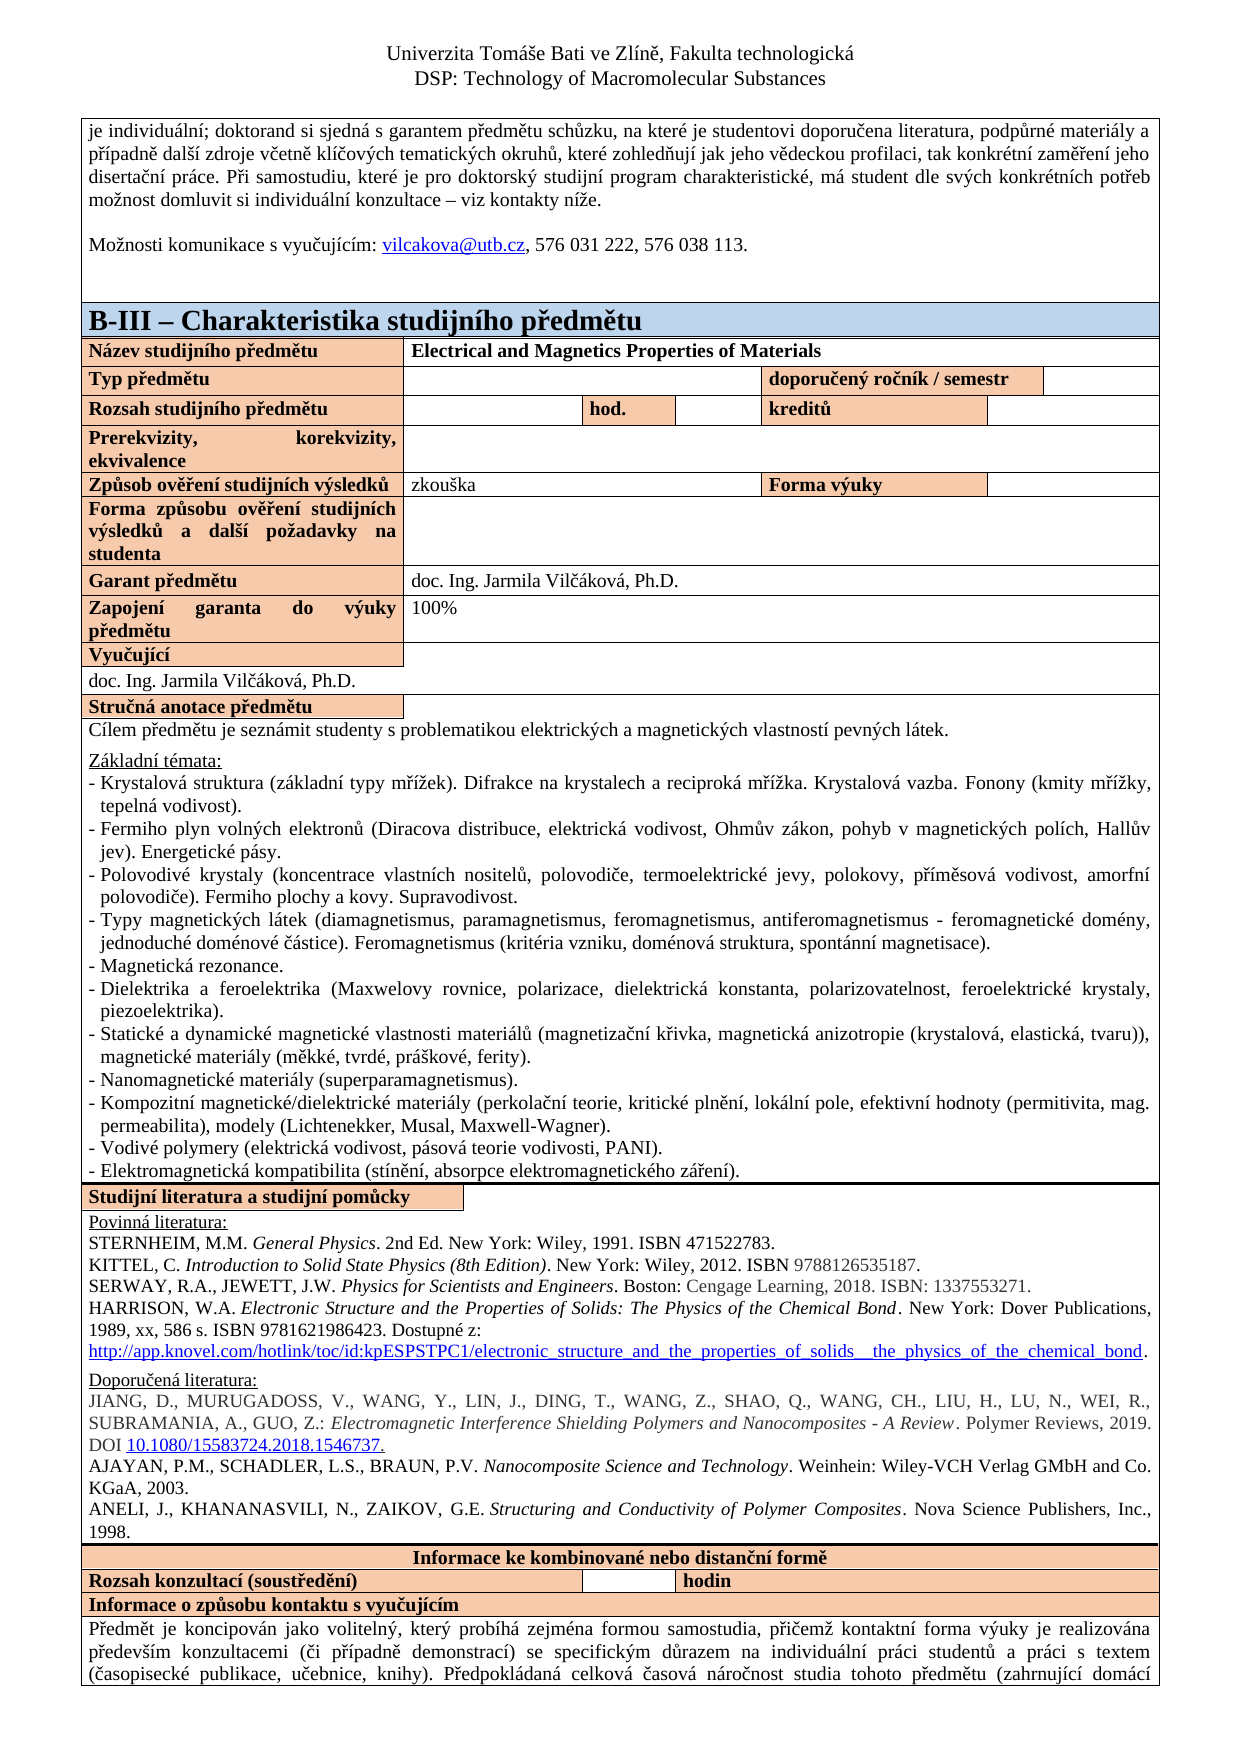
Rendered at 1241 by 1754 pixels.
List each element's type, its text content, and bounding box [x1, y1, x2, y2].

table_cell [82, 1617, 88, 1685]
table_cell Název studijního předmětu [82, 339, 403, 366]
table_cell zkouška [404, 473, 761, 496]
table_cell [988, 396, 1159, 425]
table_cell [404, 643, 1159, 666]
table_cell [404, 426, 1159, 472]
table_cell kreditů [762, 396, 987, 425]
table_cell Vyučující [82, 643, 403, 666]
table_cell Informace ke kombinované nebo distanční formě [82, 1543, 1159, 1568]
table_cell [404, 367, 761, 395]
table_cell hodin [676, 1569, 1159, 1592]
table_cell doporučený ročník / semestr [762, 367, 1043, 395]
table_cell Typ předmětu [82, 367, 403, 395]
table_cell [676, 396, 761, 425]
table_cell 100% [404, 596, 1159, 642]
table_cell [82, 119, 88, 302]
table_cell Stručná anotace předmětu [82, 695, 403, 717]
table_cell Způsob ověření studijních výsledků [82, 473, 403, 496]
table_cell Zapojení garanta do výuky předmětu [82, 596, 403, 642]
table_cell Cílem předmětu je seznámit studenty s problematikou elektrických a magnetických vlastností pevných látek. Základní témata: Krystalová struktura (základní typy mřížek). Difrakce na krystalech a reciproká mřížka. Krystalová vazba. Fonony (kmity mřížky, tepelná vodivost). Fermiho plyn volných elektronů (Diracova distribuce, elektrická vodivost, Ohmův zákon, pohyb v magnetických polích, Hallův jev). Energetické pásy. Polovodivé krystaly (koncentrace vlastních nositelů, polovodiče, termoelektrické jevy, polokovy, příměsová vodivost, amorfní polovodiče). Fermiho plochy a kovy. Supravodivost. Typy magnetických látek (diamagnetismus, paramagnetismus, feromagnetismus, antiferomagnetismus - feromagnetické domény, jednoduché doménové částice). Feromagnetismus (kritéria vzniku, doménová struktura, spontánní magnetisace). Magnetická rezonance. Dielektrika a feroelektrika (Maxwelovy rovnice, polarizace, dielektrická konstanta, polarizovatelnost, feroelektrické krystaly, piezoelektrika). Statické a dynamické magnetické vlastnosti materiálů (magnetizační křivka, magnetická anizotropie (krystalová, elastická, tvaru)), magnetické materiály (měkké, tvrdé, práškové, ferity). Nanomagnetické materiály (superparamagnetismus). Kompozitní magnetické/dielektrické materiály (perkolační teorie, kritické plnění, lokální pole, efektivní hodnoty (permitivita, mag. permeabilita), modely (Lichtenekker, Musal, Maxwell-Wagner). Vodivé polymery (elektrická vodivost, pásová teorie vodivosti, PANI). Elektromagnetická kompatibilita (stínění, absorpce elektromagnetického záření). [82, 718, 1159, 1182]
table_cell Forma výuky [762, 473, 987, 496]
table_cell Informace o způsobu kontaktu s vyučujícím [82, 1593, 1159, 1616]
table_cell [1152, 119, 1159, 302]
table_cell doc. Ing. Jarmila Vilčáková, Ph.D. [82, 666, 1159, 693]
table_cell Povinná literatura: Sternheim, M.M. General Physics. 2nd Ed. New York: Wiley, 1991. ISBN 471522783. Kittel, C. Introduction to Solid State Physics (8th Edition). New York: Wiley, 2012. ISBN 9788126535187. Serway, R.A., Jewett, J.W. Physics for Scientists and Engineers. Boston: Cengage Learning, 2018. ISBN: 1337553271. HARRISON, W.A. Electronic Structure and the Properties of Solids: The Physics of the Chemical Bond. New York: Dover Publications, 1989, xx, 586 s. ISBN 9781621986423. Dostupné z: http://app.knovel.com/hotlink/toc/id:kpESPSTPC1/electronic_structure_and_the_properties_of_solids__the_physics_of_the_chemical_bond. Doporučená literatura: Jiang, D., Murugadoss, V., Wang, Y., Lin, J., Ding, T., Wang, Z., Shao, Q., Wang, CH., Liu, H., Lu, N., Wei, R., Subramania, A., Guo, Z.: Electromagnetic Interference Shielding Polymers and Nanocomposites - A Review. Polymer Reviews, 2019. DOI 10.1080/15583724.2018.1546737. Ajayan, P.M., Schadler, L.S., Braun, P.V. Nanocomposite Science and Technology. Weinhein: Wiley-VCH Verlag GMbH and Co. KGaA, 2003. Aneli, J., Khananasvili, N., Zaikov, G.E. Structuring and Conductivity of Polymer Composites. Nova Science Publishers, Inc., 1998. [82, 1210, 1159, 1543]
table_cell Prerekvizity, korekvizity, ekvivalence [82, 426, 403, 472]
table_cell [988, 473, 1159, 496]
table_cell [404, 695, 1159, 717]
table_cell Forma způsobu ověření studijních výsledků a další požadavky na studenta [82, 497, 403, 565]
table_cell doc. Ing. Jarmila Vilčáková, Ph.D. [404, 566, 1159, 595]
table_cell Garant předmětu [82, 566, 403, 595]
table_cell B-III – Charakteristika studijního předmětu [82, 303, 1159, 336]
table_cell [404, 497, 1159, 565]
table_cell Electrical and Magnetics Properties of Materials [404, 339, 1159, 366]
table_cell [1044, 367, 1159, 395]
table_cell hod. [583, 396, 675, 425]
table_cell [404, 396, 582, 425]
table_cell Rozsah konzultací (soustředění) [82, 1570, 582, 1592]
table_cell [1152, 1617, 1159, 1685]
table_cell [583, 1570, 675, 1592]
table_cell Studijní literatura a studijní pomůcky [82, 1185, 463, 1209]
table_cell [464, 1185, 1159, 1209]
table_cell Rozsah studijního předmětu [82, 396, 403, 425]
